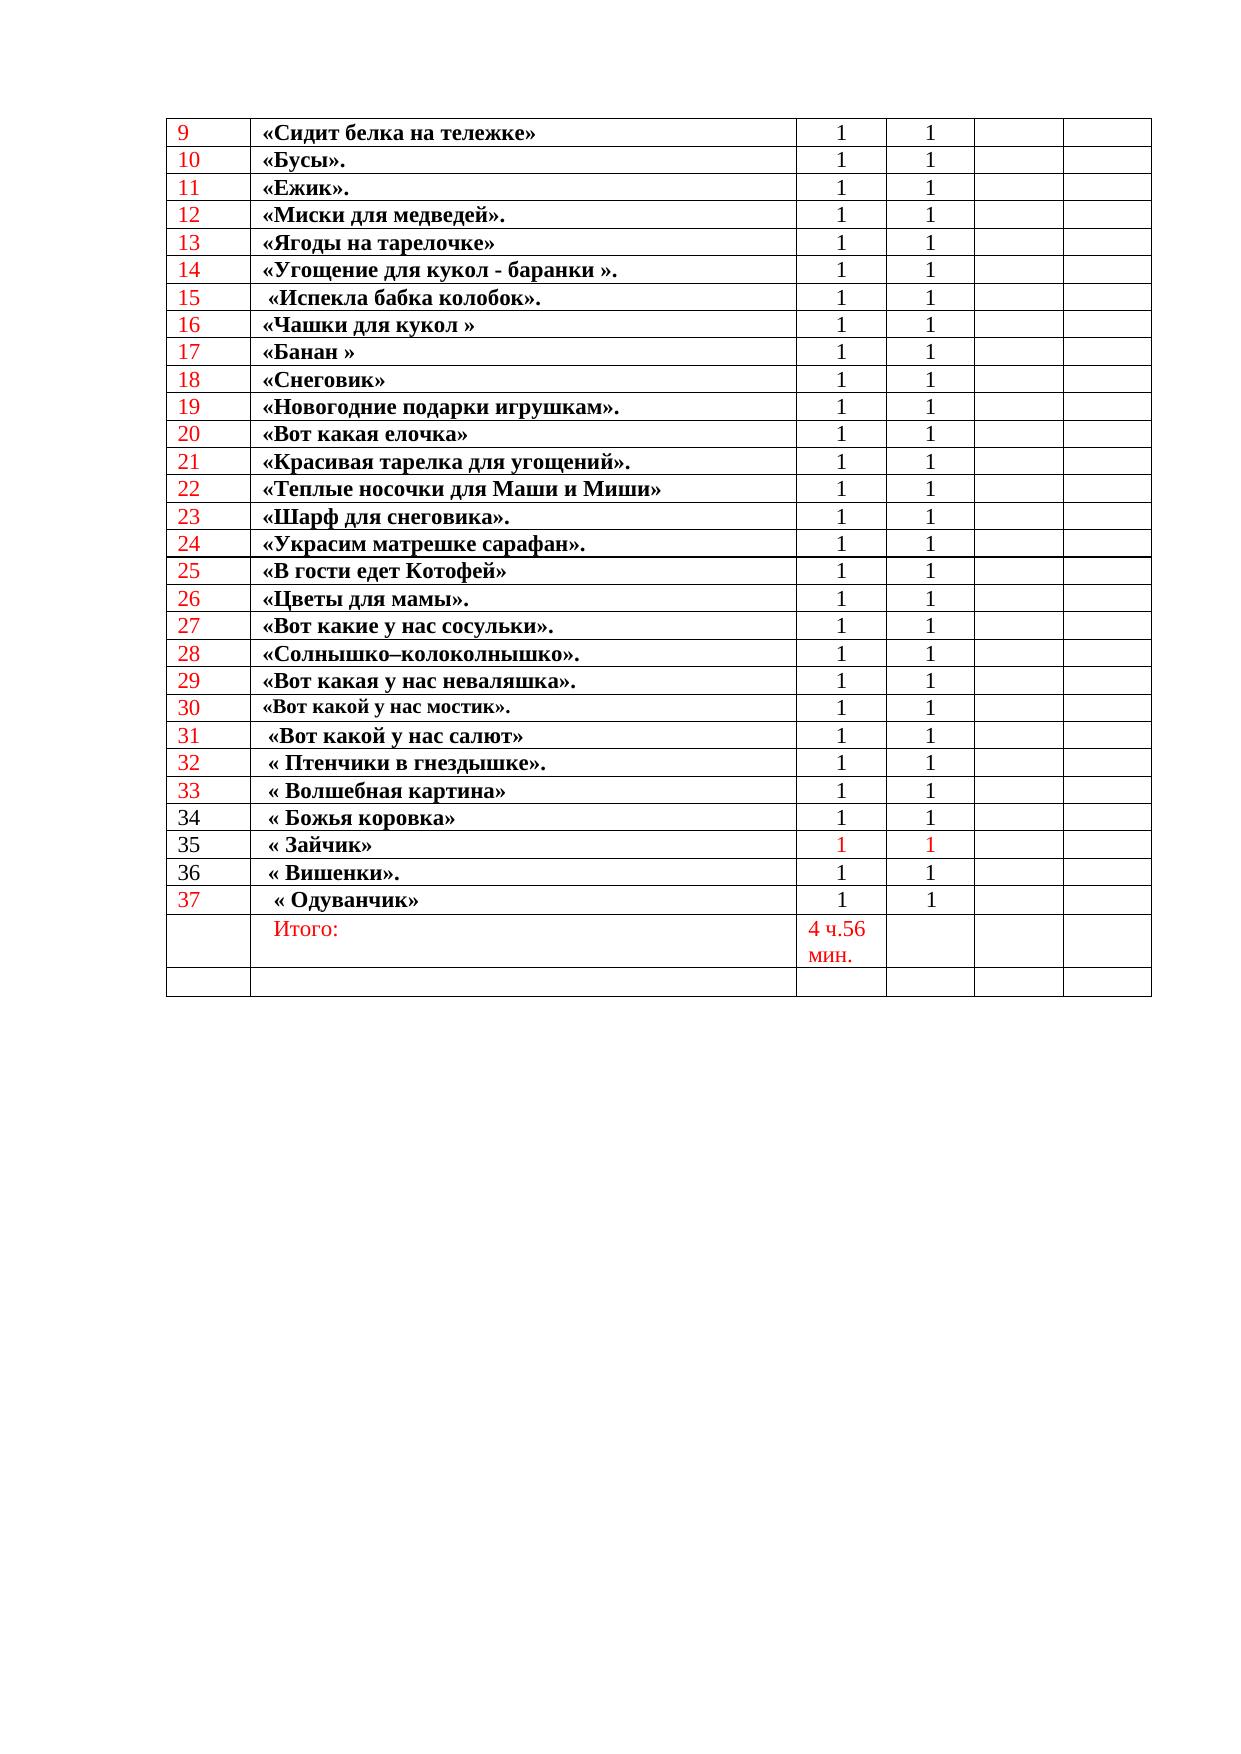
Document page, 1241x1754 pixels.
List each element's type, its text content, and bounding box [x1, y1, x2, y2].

table_cell 1 [797, 722, 886, 748]
table_cell [975, 558, 1063, 584]
table_cell [975, 448, 1063, 474]
table_cell [1064, 421, 1151, 447]
table_cell 1 [887, 722, 974, 748]
table_cell [1064, 147, 1151, 173]
table_cell 1 [887, 119, 974, 146]
table_cell [1064, 722, 1151, 748]
table_cell 28 [167, 640, 250, 666]
table_cell [975, 503, 1063, 529]
table_cell « Птенчики в гнездышке». [251, 749, 796, 776]
table_cell 18 [167, 366, 250, 392]
table_cell 20 [167, 421, 250, 447]
table_cell [1064, 530, 1151, 556]
table_cell «Ежик». [251, 174, 796, 200]
table_cell [975, 421, 1063, 447]
table_cell [1064, 119, 1151, 146]
table_cell 1 [797, 421, 886, 447]
table_cell [1064, 777, 1151, 803]
table_cell 14 [167, 256, 250, 282]
table_cell 23 [167, 503, 250, 529]
table_cell «Миски для медведей». [251, 201, 796, 228]
table_cell 1 [887, 338, 974, 365]
table_cell 1 [887, 558, 974, 584]
table_cell 1 [797, 174, 886, 200]
table_cell 1 [797, 448, 886, 474]
table_cell «Красивая тарелка для угощений». [251, 448, 796, 474]
table_cell 1 [797, 119, 886, 146]
table_cell 26 [167, 585, 250, 611]
table_cell «Снеговик» [251, 366, 796, 392]
table_cell 1 [887, 886, 974, 913]
table_cell 1 [797, 667, 886, 693]
table_cell 1 [887, 831, 974, 858]
table_cell [975, 831, 1063, 858]
table_cell 1 [797, 886, 886, 913]
table_cell 1 [797, 831, 886, 858]
table_cell [887, 915, 974, 967]
table_cell 1 [887, 201, 974, 228]
table_cell 33 [167, 777, 250, 803]
table_cell [1064, 201, 1151, 228]
table_cell 12 [167, 201, 250, 228]
table_cell [975, 915, 1063, 967]
table_cell [167, 915, 250, 967]
table_cell [975, 174, 1063, 200]
table_cell 1 [887, 393, 974, 419]
table_cell 32 [167, 749, 250, 776]
table_cell 1 [797, 503, 886, 529]
table_cell [1064, 338, 1151, 365]
table_cell «Вот какая елочка» [251, 421, 796, 447]
table_cell «Вот какой у нас салют» [251, 722, 796, 748]
table_cell « Волшебная картина» [251, 777, 796, 803]
table_cell [797, 968, 886, 996]
table_cell 1 [797, 201, 886, 228]
table_cell [975, 859, 1063, 885]
table_cell 1 [797, 859, 886, 885]
table_cell 1 [887, 256, 974, 282]
table_cell [975, 640, 1063, 666]
table_cell [1064, 695, 1151, 721]
table_cell [975, 229, 1063, 255]
table_cell 34 [167, 804, 250, 830]
table_cell «Чашки для кукол » [251, 311, 796, 337]
table_cell [1064, 915, 1151, 967]
table_cell 1 [797, 256, 886, 282]
table_cell 36 [167, 859, 250, 885]
table_cell «Теплые носочки для Маши и Миши» [251, 475, 796, 502]
table_cell 29 [167, 667, 250, 693]
table_cell [1064, 311, 1151, 337]
table_cell [1064, 366, 1151, 392]
table_cell [975, 393, 1063, 419]
table_cell [1064, 585, 1151, 611]
table_cell 1 [797, 804, 886, 830]
table_cell 35 [167, 831, 250, 858]
table_cell «В гости едет Котофей» [251, 558, 796, 584]
table_cell 1 [797, 311, 886, 337]
table_cell [1064, 831, 1151, 858]
table_cell [1064, 886, 1151, 913]
table_cell 1 [797, 695, 886, 721]
table_cell «Бусы». [251, 147, 796, 173]
table_cell [975, 968, 1063, 996]
table_cell 1 [797, 558, 886, 584]
table_cell 15 [167, 284, 250, 310]
table_cell [975, 201, 1063, 228]
table_cell 1 [797, 777, 886, 803]
table_cell 1 [797, 530, 886, 556]
table_cell [1064, 284, 1151, 310]
table_cell [167, 968, 250, 996]
table_cell 1 [887, 859, 974, 885]
table_cell «Цветы для мамы». [251, 585, 796, 611]
table_cell 27 [167, 612, 250, 639]
table_cell 30 [167, 695, 250, 721]
table_cell 1 [887, 749, 974, 776]
table_cell 11 [167, 174, 250, 200]
table_cell [975, 667, 1063, 693]
table_cell 1 [887, 530, 974, 556]
table_cell [975, 338, 1063, 365]
table_cell 1 [887, 585, 974, 611]
table_cell 1 [887, 284, 974, 310]
table_cell « Одуванчик» [251, 886, 796, 913]
table_cell [1064, 612, 1151, 639]
table_cell [1064, 859, 1151, 885]
table_cell Итого: [251, 915, 796, 967]
table_cell [1064, 667, 1151, 693]
table_cell 17 [167, 338, 250, 365]
table_cell [975, 695, 1063, 721]
table_cell 1 [887, 475, 974, 502]
table_cell «Шарф для снеговика». [251, 503, 796, 529]
table_cell [975, 147, 1063, 173]
table_cell [975, 311, 1063, 337]
table_cell 21 [167, 448, 250, 474]
table_cell [975, 585, 1063, 611]
table_cell 1 [887, 667, 974, 693]
table_cell «Новогодние подарки игрушкам». [251, 393, 796, 419]
table_cell [975, 119, 1063, 146]
table_cell 4 ч.56 мин. [797, 915, 886, 967]
table_cell 1 [887, 612, 974, 639]
table_cell [975, 284, 1063, 310]
table_cell 1 [797, 147, 886, 173]
table_cell 1 [797, 366, 886, 392]
table_cell 1 [887, 229, 974, 255]
table_cell [887, 968, 974, 996]
table_cell [1064, 558, 1151, 584]
table_cell « Вишенки». [251, 859, 796, 885]
table_cell 1 [797, 612, 886, 639]
table_cell 1 [887, 804, 974, 830]
table_cell « Божья коровка» [251, 804, 796, 830]
table_cell [975, 804, 1063, 830]
table_cell 24 [167, 530, 250, 556]
table_cell [975, 777, 1063, 803]
table_cell [975, 475, 1063, 502]
table_cell [1064, 804, 1151, 830]
table_cell 1 [887, 640, 974, 666]
table_cell 1 [887, 448, 974, 474]
table_cell «Испекла бабка колобок». [251, 284, 796, 310]
table_cell 1 [887, 147, 974, 173]
table_cell [1064, 393, 1151, 419]
table_cell [975, 256, 1063, 282]
table_cell 9 [167, 119, 250, 146]
table_cell 1 [797, 749, 886, 776]
table_cell 22 [167, 475, 250, 502]
table_cell 1 [887, 777, 974, 803]
table_cell 1 [797, 393, 886, 419]
table_cell [1064, 749, 1151, 776]
table_cell [1064, 475, 1151, 502]
table_cell «Банан » [251, 338, 796, 365]
table_cell [1064, 448, 1151, 474]
table_cell 1 [797, 475, 886, 502]
table_cell [1064, 256, 1151, 282]
table_cell «Вот какие у нас сосульки». [251, 612, 796, 639]
table_cell 37 [167, 886, 250, 913]
table_cell 1 [887, 503, 974, 529]
table_cell «Солнышко–колоколнышко». [251, 640, 796, 666]
table_cell 1 [887, 174, 974, 200]
table_cell 31 [167, 722, 250, 748]
table_cell 16 [167, 311, 250, 337]
table_cell [1064, 640, 1151, 666]
table_cell [975, 530, 1063, 556]
table_cell [1064, 503, 1151, 529]
table_cell 19 [167, 393, 250, 419]
table_cell 1 [797, 640, 886, 666]
table_cell [975, 366, 1063, 392]
table_cell [975, 886, 1063, 913]
table_cell « Зайчик» [251, 831, 796, 858]
table_cell [1064, 968, 1151, 996]
table_cell 1 [887, 311, 974, 337]
table_cell 1 [797, 338, 886, 365]
table_cell [975, 722, 1063, 748]
table_cell «Вот какой у нас мостик». [251, 695, 796, 721]
table_cell «Угощение для кукол - баранки ». [251, 256, 796, 282]
table_cell [975, 749, 1063, 776]
table_cell «Вот какая у нас неваляшка». [251, 667, 796, 693]
table_cell 1 [797, 229, 886, 255]
table_cell 10 [167, 147, 250, 173]
table_cell 13 [167, 229, 250, 255]
table_cell 25 [167, 558, 250, 584]
table_cell «Сидит белка на тележке» [251, 119, 796, 146]
table_cell 1 [887, 366, 974, 392]
table_cell [251, 968, 796, 996]
table_cell 1 [887, 695, 974, 721]
table_cell [975, 612, 1063, 639]
table_cell 1 [797, 284, 886, 310]
table_cell «Украсим матрешке сарафан». [251, 530, 796, 556]
table_cell [1064, 229, 1151, 255]
table_cell 1 [797, 585, 886, 611]
table_cell 1 [887, 421, 974, 447]
table_cell «Ягоды на тарелочке» [251, 229, 796, 255]
table_cell [1064, 174, 1151, 200]
